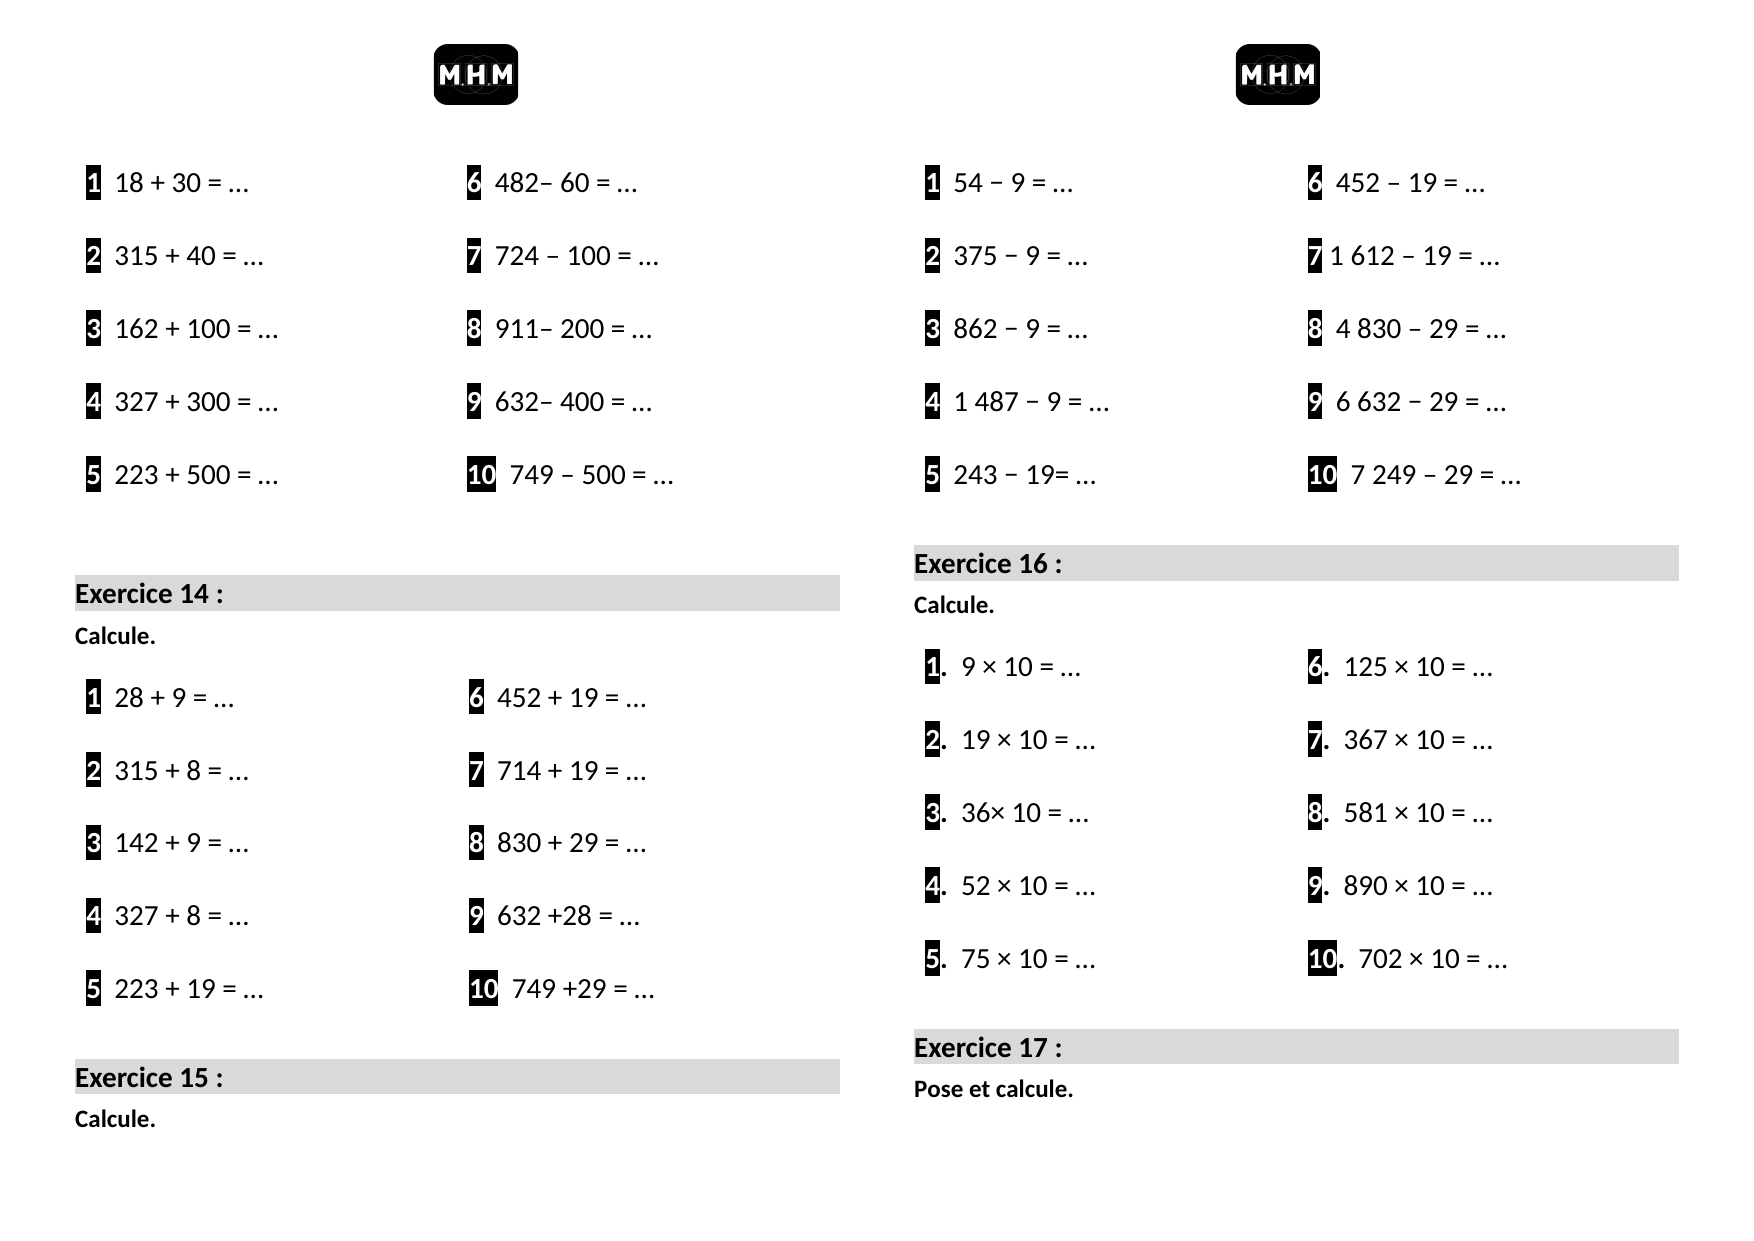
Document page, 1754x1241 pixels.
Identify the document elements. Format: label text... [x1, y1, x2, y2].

picture [433, 44, 519, 105]
table_cell 9 632– 400 = … [455, 374, 840, 447]
picture [1235, 44, 1320, 105]
table_cell 7 1 612 – 19 = … [1296, 228, 1679, 301]
table_cell 5. 75 × 10 = … [914, 931, 1296, 1004]
table_header 6 452 + 19 = … [458, 669, 840, 742]
table_cell 2. 19 × 10 = … [914, 712, 1296, 785]
table_header 1 18 + 30 = … [75, 155, 455, 228]
table_header 6. 125 × 10 = … [1296, 639, 1679, 712]
subtitle Exercice 17 : [914, 1029, 1679, 1064]
subtitle Exercice 15 : [75, 1059, 840, 1094]
table_cell 7. 367 × 10 = … [1296, 712, 1679, 785]
table_cell 5 223 + 19 = … [75, 961, 458, 1034]
table_cell 9 6 632 − 29 = … [1296, 374, 1679, 447]
subtitle Exercice 16 : [914, 545, 1679, 581]
text Calcule. [75, 620, 840, 650]
table_cell 8 4 830 – 29 = … [1296, 301, 1679, 374]
table_cell 7 714 + 19 = … [458, 742, 840, 815]
table_cell 10 749 +29 = … [458, 961, 840, 1034]
table_cell 10 749 – 500 = … [455, 447, 840, 520]
text Pose et calcule. [914, 1073, 1679, 1104]
table_cell 2 375 − 9 = … [914, 228, 1296, 301]
table_cell 10 7 249 – 29 = … [1296, 447, 1679, 520]
table_cell 3. 36× 10 = … [914, 785, 1296, 858]
table_cell 2 315 + 8 = … [75, 742, 458, 815]
table_header 6 482– 60 = … [455, 155, 840, 228]
table_cell 3 142 + 9 = … [75, 815, 458, 888]
table_cell 8 830 + 29 = … [458, 815, 840, 888]
table_header 1. 9 × 10 = … [914, 639, 1296, 712]
table_cell 10. 702 × 10 = … [1296, 931, 1679, 1004]
table_header 1 28 + 9 = … [75, 669, 458, 742]
table_header 1 54 − 9 = … [914, 155, 1296, 228]
table_cell 8. 581 × 10 = … [1296, 785, 1679, 858]
subtitle Exercice 14 : [75, 575, 840, 611]
table_header 6 452 – 19 = … [1296, 155, 1679, 228]
text Calcule. [914, 589, 1679, 620]
table_cell 3 862 − 9 = … [914, 301, 1296, 374]
table_cell 9 632 +28 = … [458, 888, 840, 961]
table_cell 8 911– 200 = … [455, 301, 840, 374]
table_cell 4 1 487 − 9 = … [914, 374, 1296, 447]
table_cell 4. 52 × 10 = … [914, 858, 1296, 931]
table_cell 7 724 – 100 = … [455, 228, 840, 301]
table_cell 9. 890 × 10 = … [1296, 858, 1679, 931]
text Calcule. [75, 1104, 840, 1134]
table_cell 5 243 − 19= … [914, 447, 1296, 520]
table_cell 4 327 + 300 = … [75, 374, 455, 447]
table_cell 5 223 + 500 = … [75, 447, 455, 520]
table_cell 2 315 + 40 = … [75, 228, 455, 301]
table_cell 3 162 + 100 = … [75, 301, 455, 374]
table_cell 4 327 + 8 = … [75, 888, 458, 961]
